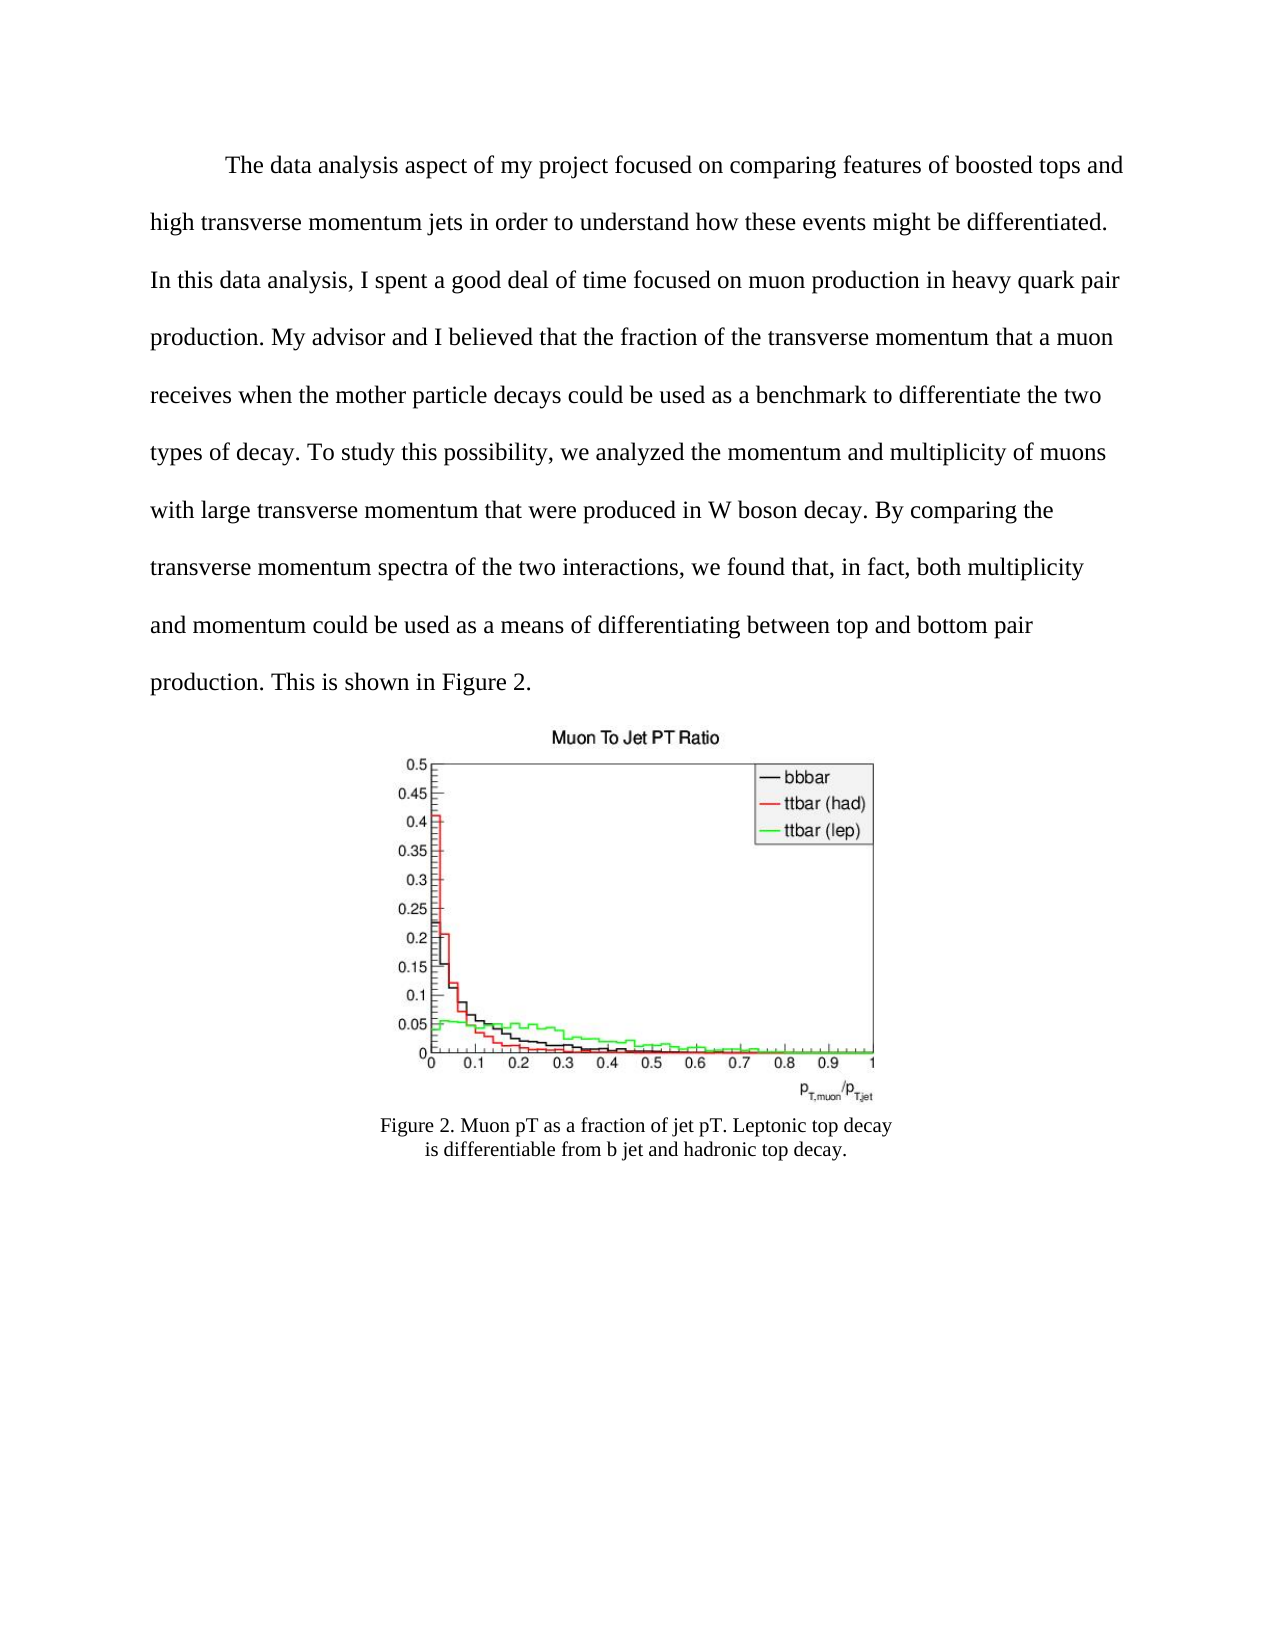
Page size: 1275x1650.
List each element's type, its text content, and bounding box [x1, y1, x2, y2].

picture [343, 725, 932, 1125]
text The data analysis aspect of my project focused on comparing features of boosted tops and high transverse momentum jets in order to understand how these events might be differentiated. In this data analysis, I spent a good deal of time focused on muon production in heavy quark pair production. My advisor and I believed that the fraction of the transverse momentum that a muon receives when the mother particle decays could be used as a benchmark to differentiate the two types of decay. To study this possibility, we analyzed the momentum and multiplicity of muons with large transverse momentum that were produced in W boson decay. By comparing the transverse momentum spectra of the two interactions, we found that, in fact, both multiplicity and momentum could be used as a means of differentiating between top and bottom pair production. This is shown in Figure 2. [150, 150, 1125, 696]
